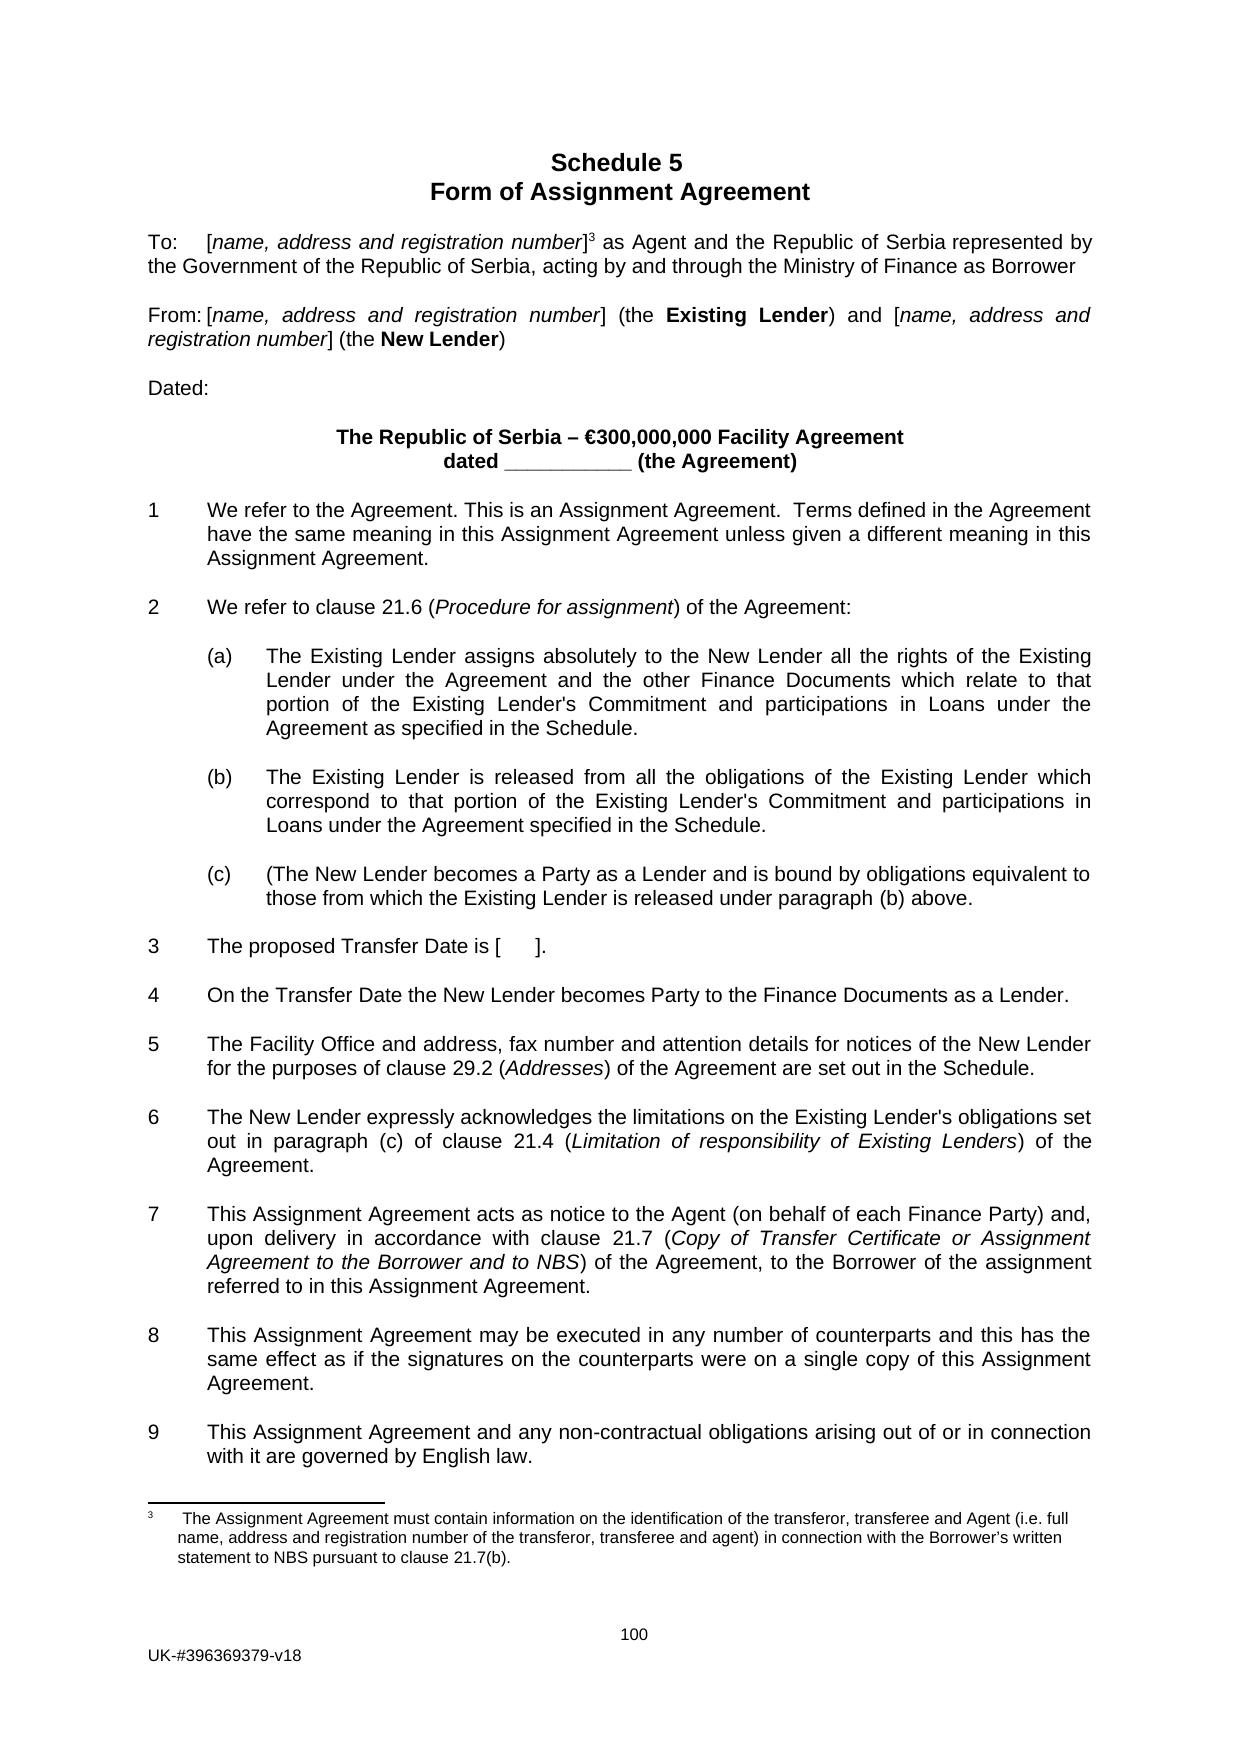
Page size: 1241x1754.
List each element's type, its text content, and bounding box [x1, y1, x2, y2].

subtitle The Republic of Serbia – €300,000,000 Facility Agreement [148, 425, 1092, 449]
subtitle dated ___________ (the Agreement) [148, 449, 1092, 473]
text This Assignment Agreement and any non-contractual obligations arising out of or in connection with it are governed by English law. [148, 1420, 1092, 1468]
list We refer to clause 21.6 (Procedure for assignment) of the Agreement: [148, 595, 1092, 619]
text The Existing Lender is released from all the obligations of the Existing Lender which correspond to that portion of the Existing Lender's Commitment and participations in Loans under the Agreement specified in the Schedule. [207, 764, 1092, 836]
text This Assignment Agreement acts as notice to the Agent (on behalf of each Finance Party) and, upon delivery in accordance with clause 21.7 (Copy of Transfer Certificate or Assignment Agreement to the Borrower and to NBS) of the Agreement, to the Borrower of the assignment referred to in this Assignment Agreement. [148, 1202, 1092, 1298]
text On the Transfer Date the New Lender becomes Party to the Finance Documents as a Lender. [148, 983, 1092, 1007]
list We refer to the Agreement. This is an Assignment Agreement. Terms defined in the Agreement have the same meaning in this Assignment Agreement unless given a different meaning in this Assignment Agreement. [148, 498, 1092, 570]
text From: [name, address and registration number] (the Existing Lender) and [name, address and registration number] (the New Lender) [148, 303, 1092, 351]
text To: [name, address and registration number] as Agent and the Republic of Serbia represented by the Government of the Republic of Serbia, acting by and through the Ministry of Finance as Borrower [148, 230, 1092, 278]
text The Facility Office and address, fax number and attention details for notices of the New Lender for the purposes of clause 29.2 (Addresses) of the Agreement are set out in the Schedule. [148, 1032, 1092, 1080]
text The New Lender expressly acknowledges the limitations on the Existing Lender's obligations set out in paragraph (c) of clause 21.4 (Limitation of responsibility of Existing Lenders) of the Agreement. [148, 1105, 1092, 1177]
text (The New Lender becomes a Party as a Lender and is bound by obligations equivalent to those from which the Existing Lender is released under paragraph (b) above. [207, 861, 1092, 909]
text This Assignment Agreement may be executed in any number of counterparts and this has the same effect as if the signatures on the counterparts were on a single copy of this Assignment Agreement. [148, 1323, 1092, 1395]
text Form of Assignment Agreement [148, 148, 1092, 205]
text The proposed Transfer Date is [ ]. [148, 934, 1092, 958]
text Dated: [148, 376, 1092, 400]
text The Existing Lender assigns absolutely to the New Lender all the rights of the Existing Lender under the Agreement and the other Finance Documents which relate to that portion of the Existing Lender's Commitment and participations in Loans under the Agreement as specified in the Schedule. [207, 644, 1092, 739]
